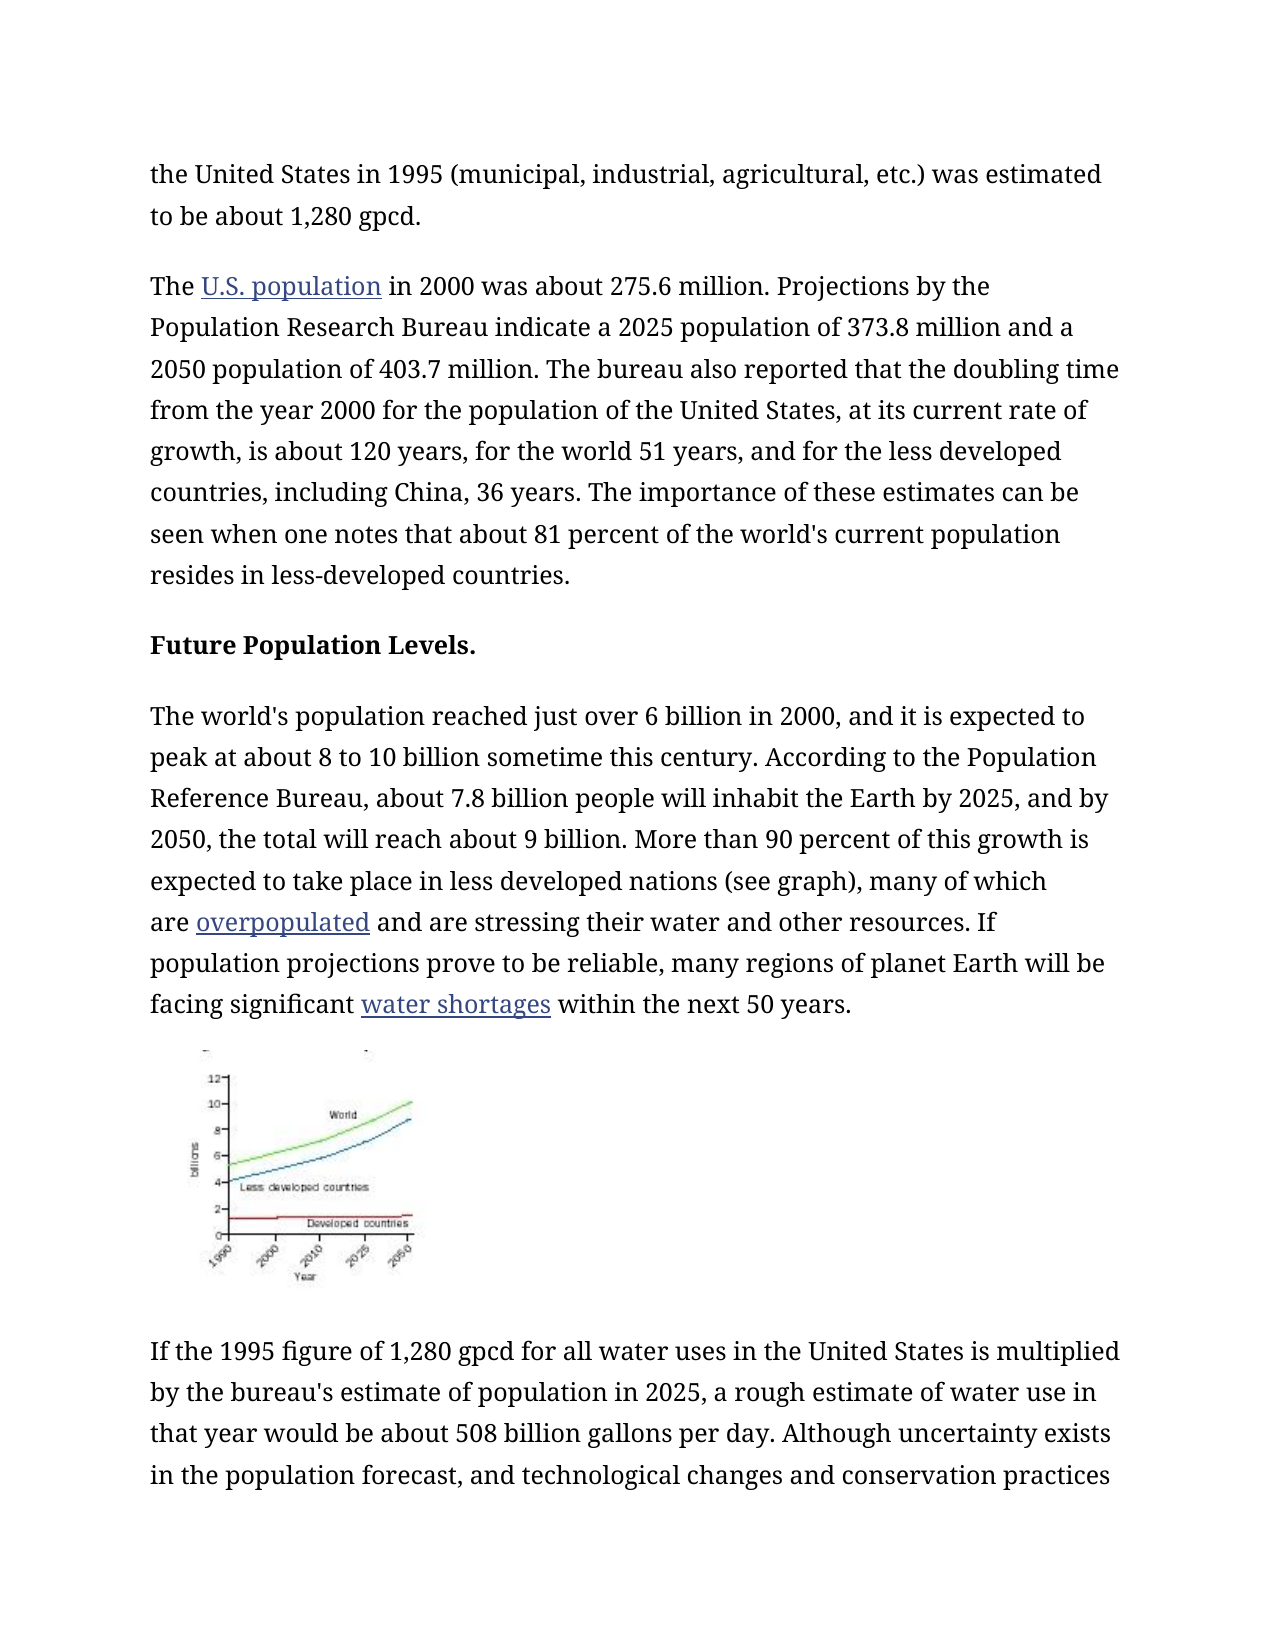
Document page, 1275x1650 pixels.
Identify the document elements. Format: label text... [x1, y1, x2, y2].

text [150, 150, 1125, 232]
text Future Population Levels. [150, 621, 1125, 662]
text The world's population reached just over 6 billion in 2000, and it is expected to peak at about 8 to 10 billion sometime this century. According to the Population Reference Bureau, about 7.8 billion people will inhabit the Earth by 2025, and by 2050, the total will reach about 9 billion. More than 90 percent of this growth is expected to take place in less developed nations (see graph), many of which are overpopulated and are stressing their water and other resources. If population projections prove to be reliable, many regions of planet Earth will be facing significant water shortages within the next 50 years. [150, 691, 1125, 1021]
picture [150, 1050, 460, 1298]
text The U.S. population in 2000 was about 275.6 million. Projections by the Population Research Bureau indicate a 2025 population of 373.8 million and a 2050 population of 403.7 million. The bureau also reported that the doubling time from the year 2000 for the population of the United States, at its current rate of growth, is about 120 years, for the world 51 years, and for the less developed countries, including China, 36 years. The importance of these estimates can be seen when one notes that about 81 percent of the world's current population resides in less-developed countries. [150, 262, 1125, 592]
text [150, 1326, 1125, 1491]
